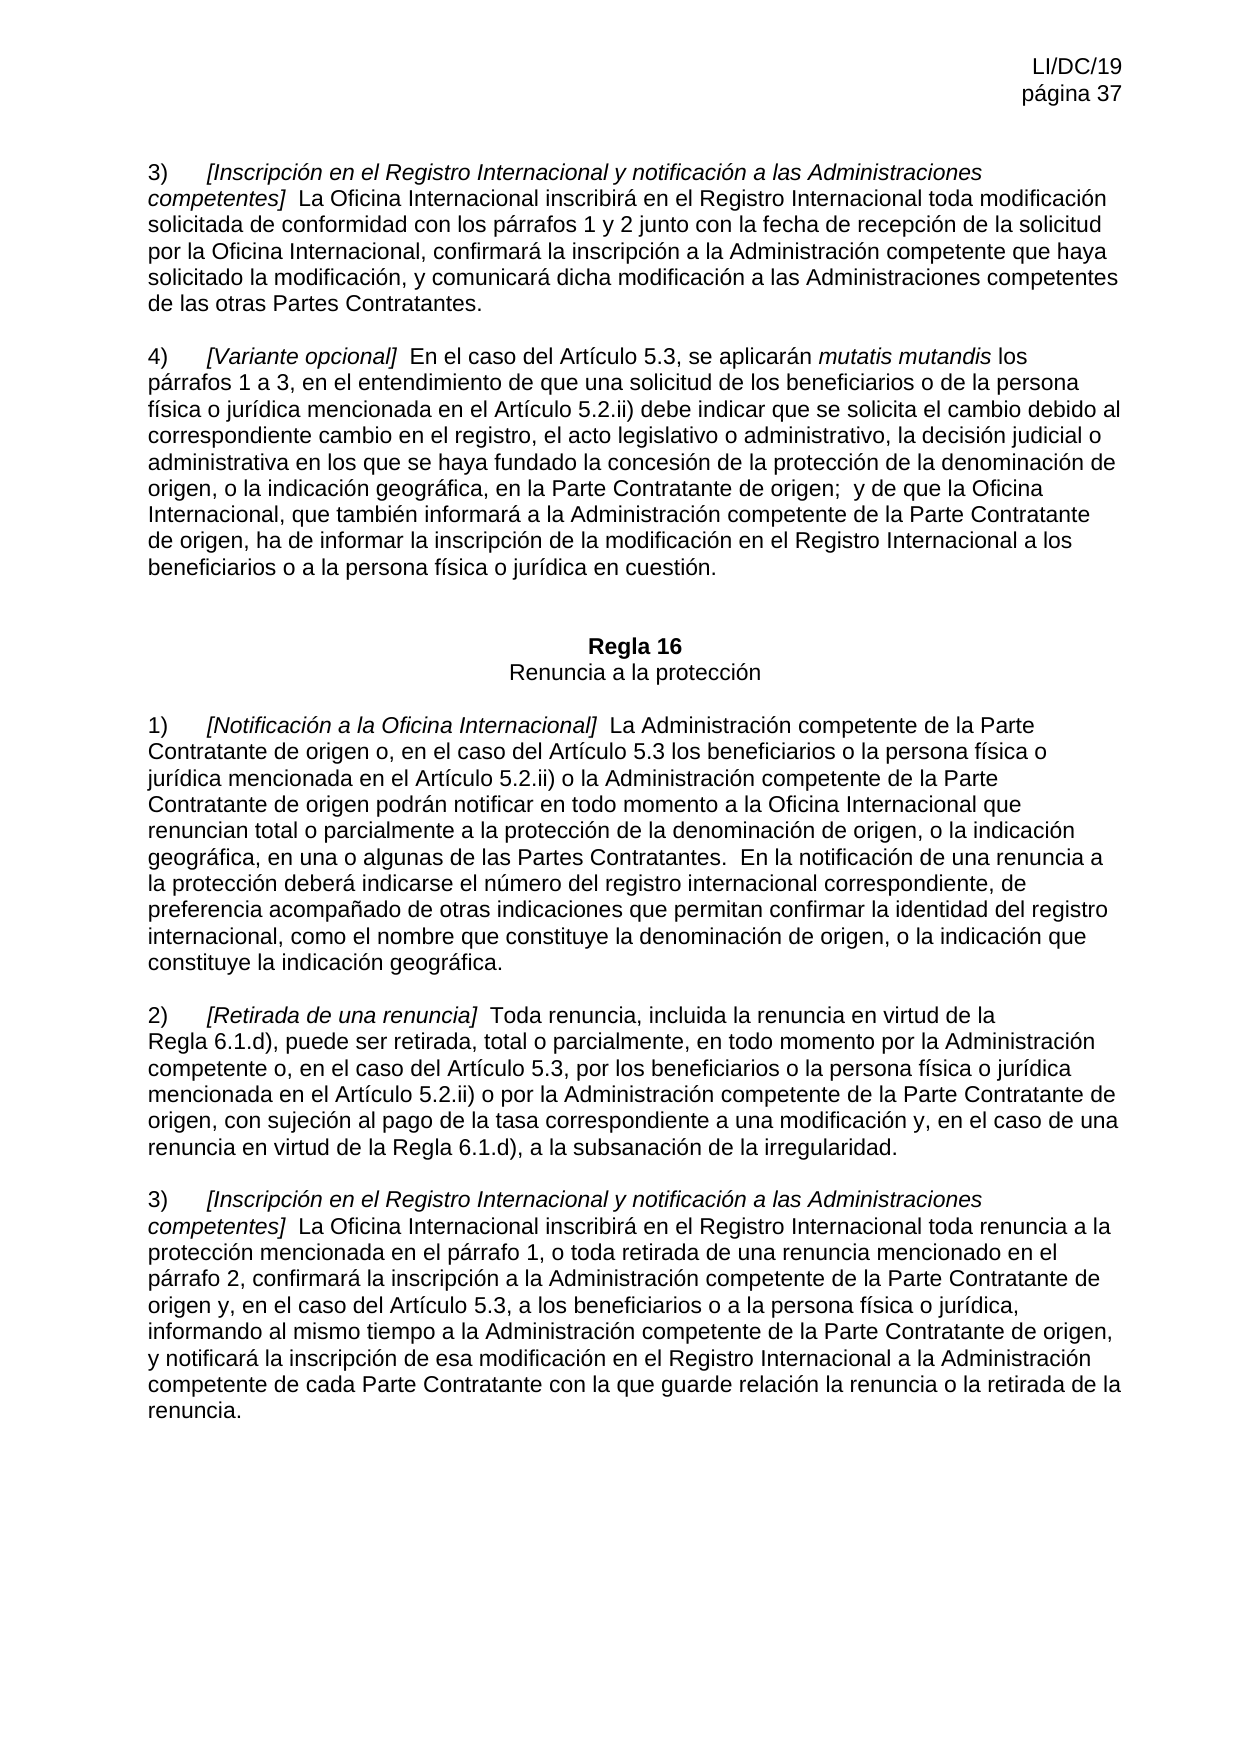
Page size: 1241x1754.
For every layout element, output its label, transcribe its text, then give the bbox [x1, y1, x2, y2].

text 1) [Notificación a la Oficina Internacional] La Administración competente de la Parte Contratante de origen o, en el caso del Artículo 5.3 los beneficiarios o la persona física o jurídica mencionada en el Artículo 5.2.ii) o la Administración competente de la Parte Contratante de origen podrán notificar en todo momento a la Oficina Internacional que renuncian total o parcialmente a la protección de la denominación de origen, o la indicación geográfica, en una o algunas de las Partes Contratantes. En la notificación de una renuncia a la protección deberá indicarse el número del registro internacional correspondiente, de preferencia acompañado de otras indicaciones que permitan confirmar la identidad del registro internacional, como el nombre que constituye la denominación de origen, o la indicación que constituye la indicación geográfica. [148, 712, 1122, 976]
text Regla 16 [148, 633, 1122, 659]
text 2) [Retirada de una renuncia] Toda renuncia, incluida la renuncia en virtud de la Regla 6.1.d), puede ser retirada, total o parcialmente, en todo momento por la Administración competente o, en el caso del Artículo 5.3, por los beneficiarios o la persona física o jurídica mencionada en el Artículo 5.2.ii) o por la Administración competente de la Parte Contratante de origen, con sujeción al pago de la tasa correspondiente a una modificación y, en el caso de una renuncia en virtud de la Regla 6.1.d), a la subsanación de la irregularidad. [148, 1002, 1122, 1160]
text 3) [Inscripción en el Registro Internacional y notificación a las Administraciones competentes] La Oficina Internacional inscribirá en el Registro Internacional toda renuncia a la protección mencionada en el párrafo 1, o toda retirada de una renuncia mencionado en el párrafo 2, confirmará la inscripción a la Administración competente de la Parte Contratante de origen y, en el caso del Artículo 5.3, a los beneficiarios o a la persona física o jurídica, informando al mismo tiempo a la Administración competente de la Parte Contratante de origen, y notificará la inscripción de esa modificación en el Registro Internacional a la Administración competente de cada Parte Contratante con la que guarde relación la renuncia o la retirada de la renuncia. [148, 1186, 1122, 1423]
text 3) [Inscripción en el Registro Internacional y notificación a las Administraciones competentes] La Oficina Internacional inscribirá en el Registro Internacional toda modificación solicitada de conformidad con los párrafos 1 y 2 junto con la fecha de recepción de la solicitud por la Oficina Internacional, confirmará la inscripción a la Administración competente que haya solicitado la modificación, y comunicará dicha modificación a las Administraciones competentes de las otras Partes Contratantes. [148, 158, 1122, 317]
text 4) [Variante opcional] En el caso del Artículo 5.3, se aplicarán mutatis mutandis los párrafos 1 a 3, en el entendimiento de que una solicitud de los beneficiarios o de la persona física o jurídica mencionada en el Artículo 5.2.ii) debe indicar que se solicita el cambio debido al correspondiente cambio en el registro, el acto legislativo o administrativo, la decisión judicial o administrativa en los que se haya fundado la concesión de la protección de la denominación de origen, o la indicación geográfica, en la Parte Contratante de origen; y de que la Oficina Internacional, que también informará a la Administración competente de la Parte Contratante de origen, ha de informar la inscripción de la modificación en el Registro Internacional a los beneficiarios o a la persona física o jurídica en cuestión. [148, 343, 1122, 580]
text Renuncia a la protección [148, 659, 1122, 686]
